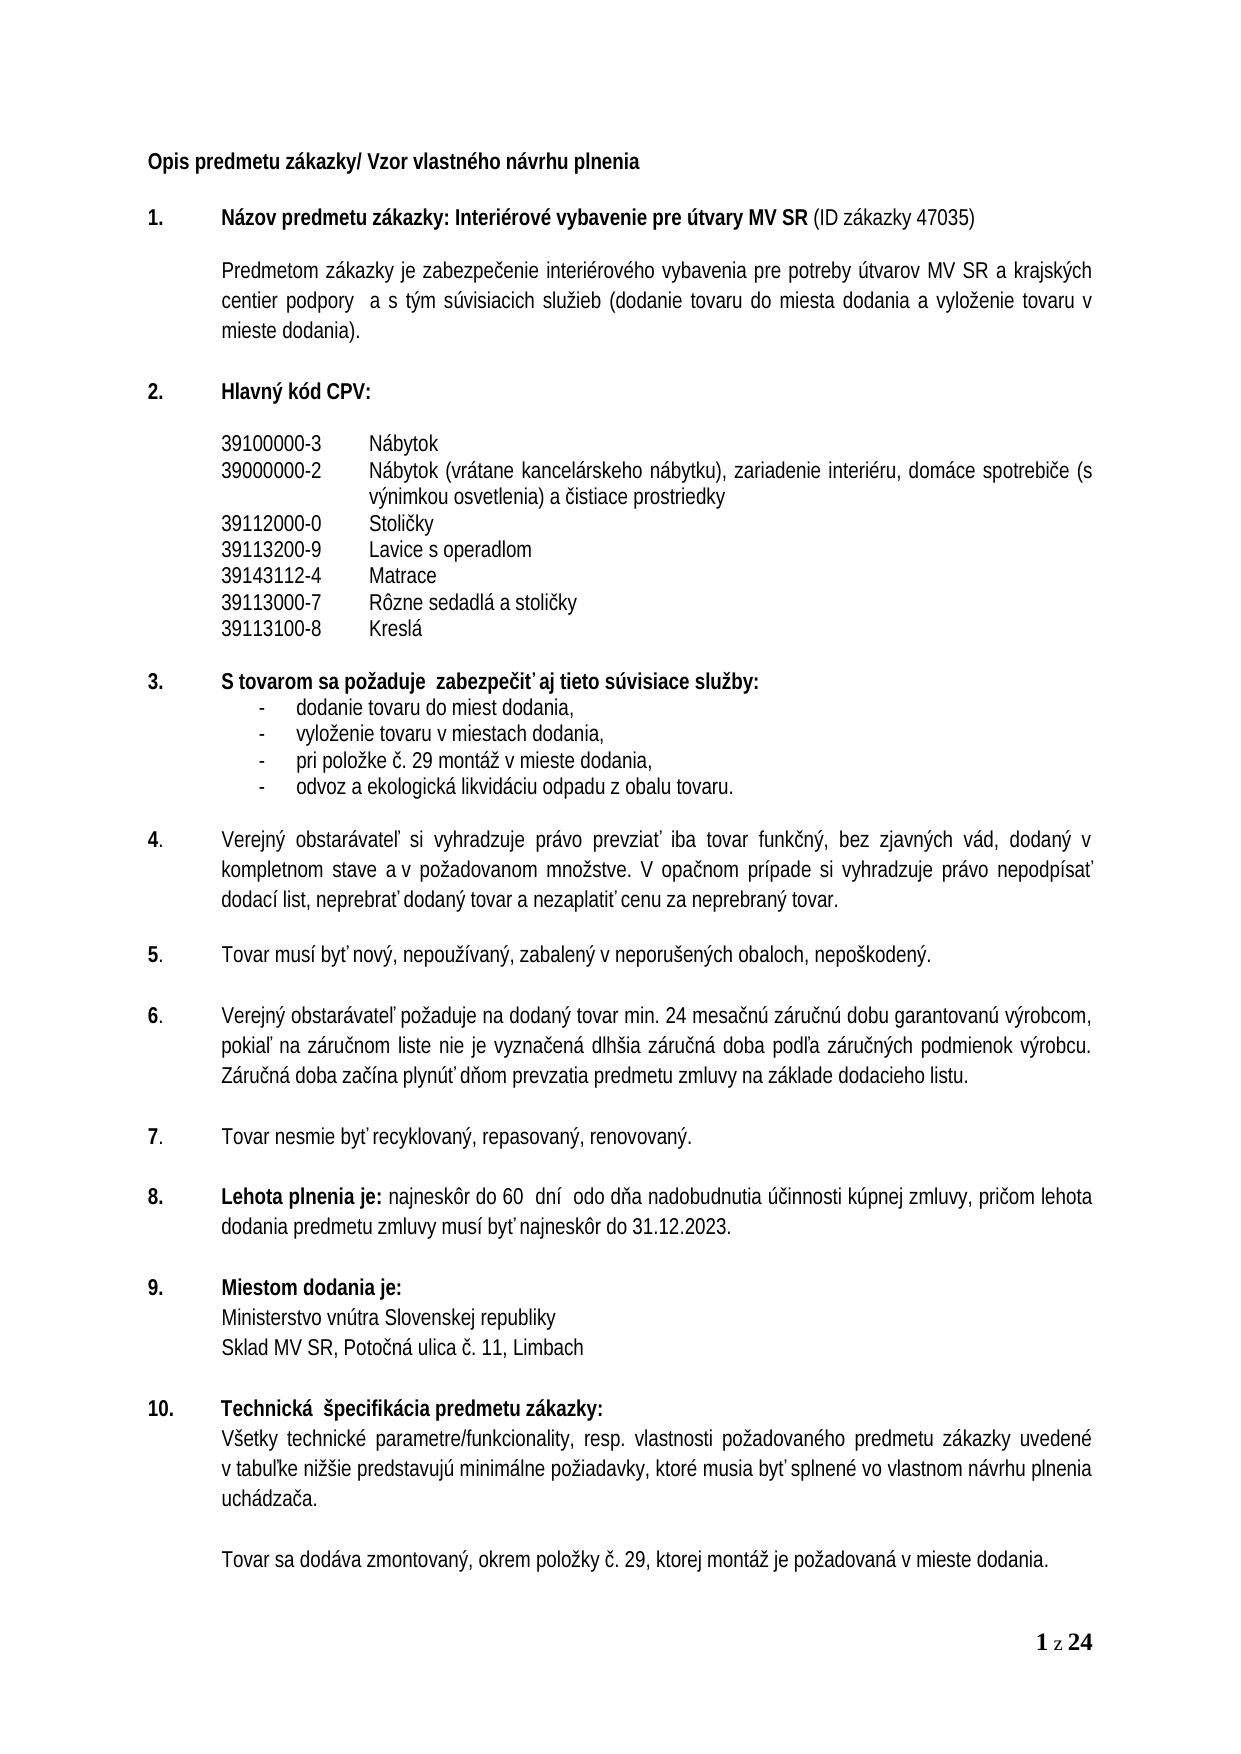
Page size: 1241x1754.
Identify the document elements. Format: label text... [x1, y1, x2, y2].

list dodanie tovaru do miest dodania, [258, 694, 1093, 720]
text 39143112-4 Matrace [221, 562, 1093, 588]
text 6. Verejný obstarávateľ požaduje na dodaný tovar min. 24 mesačnú záručnú dobu garantovanú výrobcom, pokiaľ na záručnom liste nie je vyznačená dlhšia záručná doba podľa záručných podmienok výrobcu. Záručná doba začína plynúť dňom prevzatia predmetu zmluvy na základe dodacieho listu. [148, 1002, 1093, 1088]
list pri položke č. 29 montáž v mieste dodania, [258, 747, 1093, 773]
text Všetky technické parametre/funkcionality, resp. vlastnosti požadovaného predmetu zákazky uvedené v tabuľke nižšie predstavujú minimálne požiadavky, ktoré musia byť splnené vo vlastnom návrhu plnenia uchádzača. [221, 1425, 1093, 1511]
text 39113200-9 Lavice s operadlom [221, 536, 1093, 562]
text 5. Tovar musí byť nový, nepoužívaný, zabalený v neporušených obaloch, nepoškodený. [148, 941, 1093, 968]
text 4. Verejný obstarávateľ si vyhradzuje právo prevziať iba tovar funkčný, bez zjavných vád, dodaný v kompletnom stave a v požadovanom množstve. V opačnom prípade si vyhradzuje právo nepodpísať dodací list, neprebrať dodaný tovar a nezaplatiť cenu za neprebraný tovar. [148, 826, 1093, 912]
text 39000000-2 Nábytok (vrátane kancelárskeho nábytku), zariadenie interiéru, domáce spotrebiče (s výnimkou osvetlenia) a čistiace prostriedky [221, 457, 1093, 509]
text 39112000-0 Stoličky [221, 509, 1093, 536]
text Ministerstvo vnútra Slovenskej republiky [148, 1304, 1093, 1330]
text 10. Technická špecifikácia predmetu zákazky: [148, 1394, 1093, 1421]
text 2. Hlavný kód CPV: [148, 378, 1093, 404]
text 9. Miestom dodania je: [148, 1274, 1093, 1300]
text Tovar sa dodáva zmontovaný, okrem položky č. 29, ktorej montáž je požadovaná v mieste dodania. [221, 1546, 1093, 1572]
text 8. Lehota plnenia je: najneskôr do 60 dní odo dňa nadobudnutia účinnosti kúpnej zmluvy, pričom lehota dodania predmetu zmluvy musí byť najneskôr do 31.12.2023. [148, 1183, 1093, 1239]
list odvoz a ekologická likvidáciu odpadu z obalu tovaru. [258, 773, 1093, 799]
text 7. Tovar nesmie byť recyklovaný, repasovaný, renovovaný. [148, 1123, 1093, 1149]
text 39113100-8 Kreslá [221, 615, 1093, 641]
text Predmetom zákazky je zabezpečenie interiérového vybavenia pre potreby útvarov MV SR a krajských centier podpory a s tým súvisiacich služieb (dodanie tovaru do miesta dodania a vyloženie tovaru v mieste dodania). [221, 257, 1093, 344]
text 39100000-3 Nábytok [221, 430, 1093, 457]
list vyloženie tovaru v miestach dodania, [258, 720, 1093, 747]
text Sklad MV SR, Potočná ulica č. 11, Limbach [221, 1334, 1093, 1360]
text 1. Názov predmetu zákazky: Interiérové vybavenie pre útvary MV SR (ID zákazky 47035) [148, 204, 1093, 231]
text 3. S tovarom sa požaduje zabezpečiť aj tieto súvisiace služby: [148, 668, 1093, 694]
text 39113000-7 Rôzne sedadlá a stoličky [221, 588, 1093, 615]
text Opis predmetu zákazky/ Vzor vlastného návrhu plnenia [148, 148, 1093, 174]
